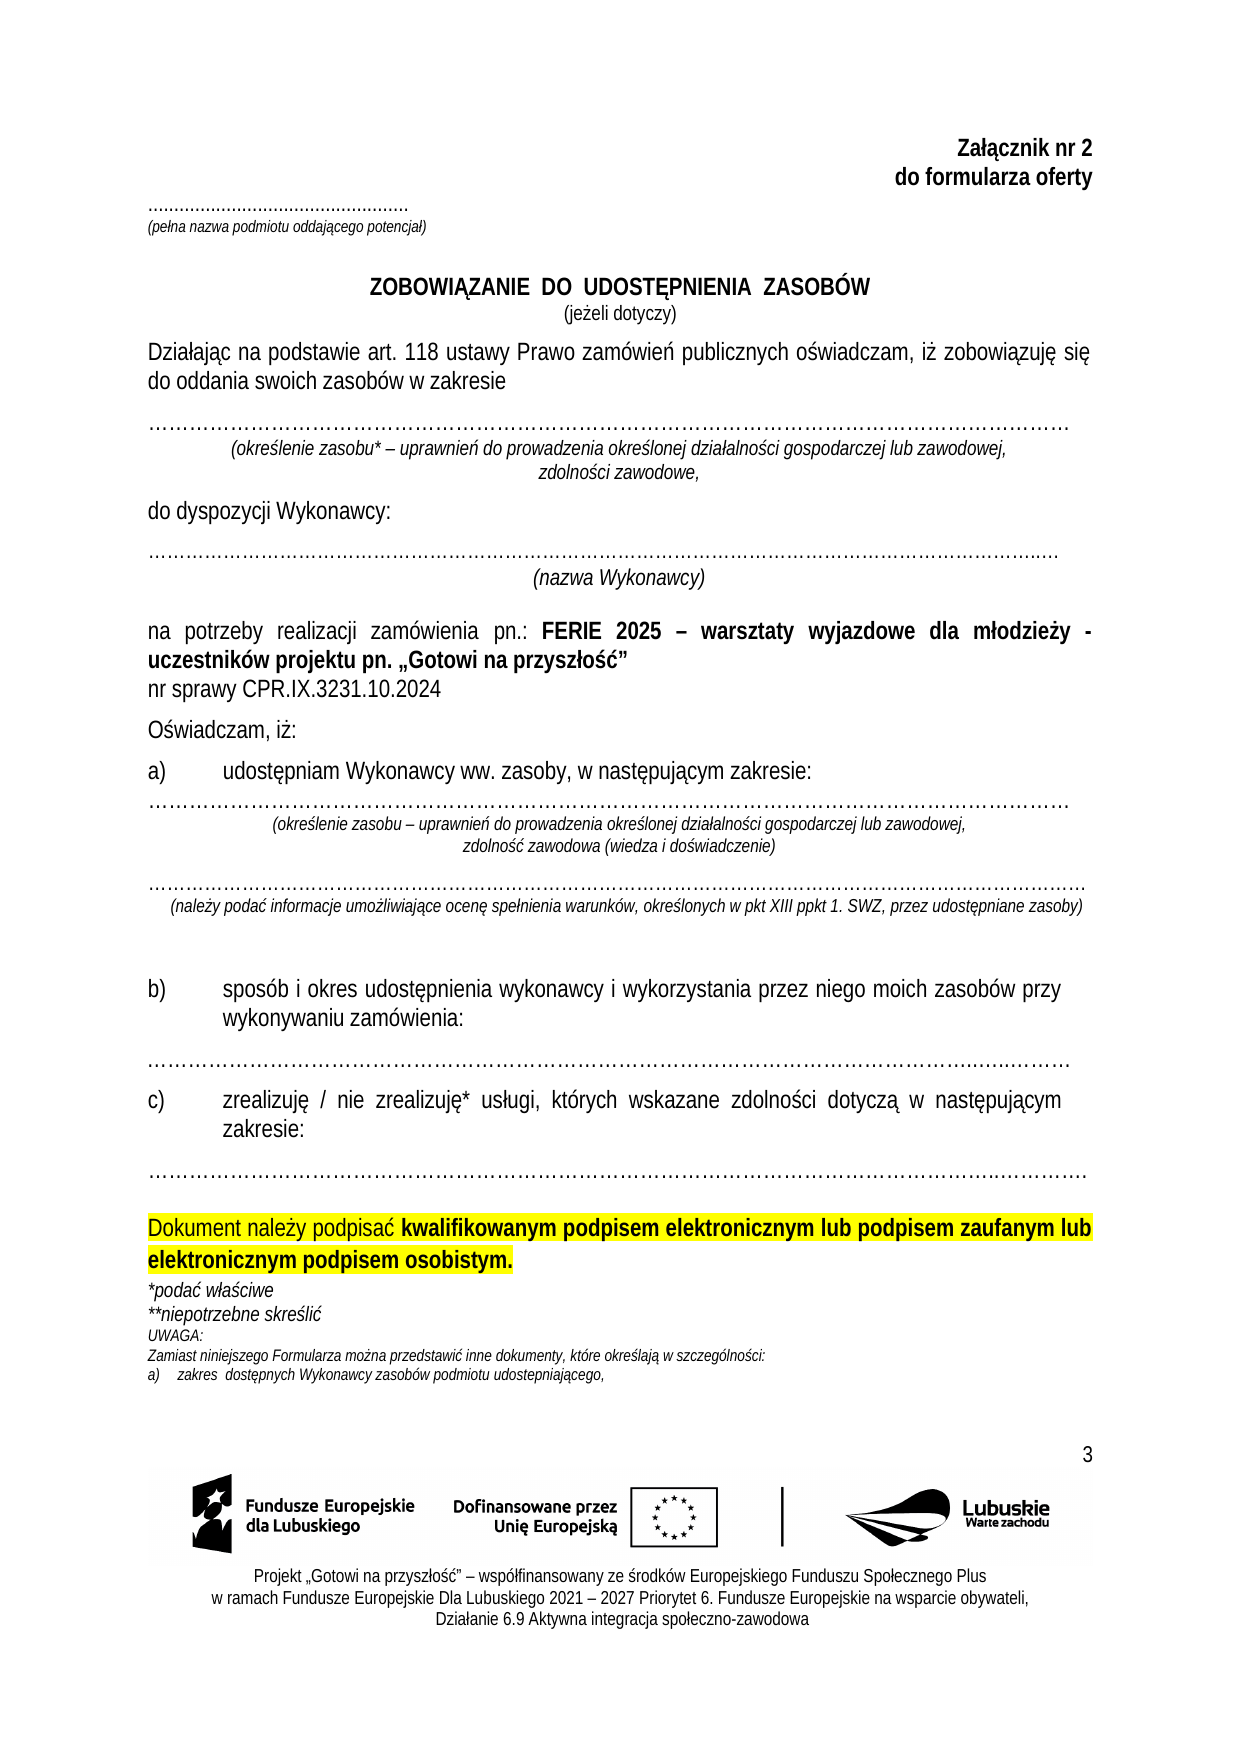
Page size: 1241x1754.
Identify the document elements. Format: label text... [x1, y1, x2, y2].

text zdolność zawodowa (wiedza i doświadczenie) [148, 835, 1093, 856]
text Zamiast niniejszego Formularza można przedstawić inne dokumenty, które określają w szczególności: [148, 1345, 1093, 1364]
text Działając na podstawie art. 118 ustawy Prawo zamówień publicznych oświadczam, iż zobowiązuję się do oddania swoich zasobów w zakresie [148, 337, 1093, 394]
text (określenie zasobu* – uprawnień do prowadzenia określonej działalności gospodarczej lub zawodowej, [148, 436, 1093, 460]
text ZOBOWIĄZANIE DO UDOSTĘPNIENIA ZASOBÓW [148, 272, 1093, 301]
text (określenie zasobu – uprawnień do prowadzenia określonej działalności gospodarczej lub zawodowej, [148, 813, 1093, 835]
list zrealizuję / nie zrealizuję* usługi, których wskazane zdolności dotyczą w następującym zakresie: [148, 1085, 1063, 1142]
picture [147, 1467, 1093, 1566]
text …………………………………………………………………………………………………………..…..……… [146, 1044, 1093, 1072]
text **niepotrzebne skreślić [148, 1302, 1128, 1326]
text ……………………………………………………………………………………………………………..…………. [148, 1155, 1093, 1183]
text do formularza oferty [148, 162, 1093, 190]
text ……………………………………………………………………………………………………………………………..… [148, 537, 1093, 564]
text …………………………………………………………………………………………………………………………………… [148, 869, 1093, 895]
text ……………………………………………………………………………………………………………………… [148, 784, 1093, 813]
text Oświadczam, iż: [148, 715, 1063, 743]
text do dyspozycji Wykonawcy: [148, 496, 1093, 525]
text na potrzeby realizacji zamówienia pn.: FERIE 2025 – warsztaty wyjazdowe dla młodzieży - uczestników projektu pn. „Gotowi na przyszłość” [148, 616, 1093, 674]
text (jeżeli dotyczy) [148, 301, 1093, 325]
text a) zakres dostępnych Wykonawcy zasobów podmiotu udostepniającego, [148, 1364, 1093, 1384]
text (pełna nazwa podmiotu oddającego potencjał) [148, 217, 1093, 236]
text ……………………………………………………………………………………………………………………… [148, 407, 1093, 436]
text Załącznik nr 2 [811, 133, 1093, 162]
text *podać właściwe [148, 1278, 1128, 1302]
text (nazwa Wykonawcy) [148, 564, 1093, 590]
text .................................................. [148, 190, 1093, 217]
list udostępniam Wykonawcy ww. zasoby, w następującym zakresie: [148, 756, 1093, 784]
list sposób i okres udostępnienia wykonawcy i wykorzystania przez niego moich zasobów przy wykonywaniu zamówienia: [148, 974, 1063, 1031]
text (należy podać informacje umożliwiające ocenę spełnienia warunków, określonych w pkt XIII ppkt 1. SWZ, przez udostępniane zasoby) [162, 895, 1093, 917]
text nr sprawy CPR.IX.3231.10.2024 [148, 674, 1093, 702]
text UWAGA: [148, 1326, 1093, 1345]
text zdolności zawodowe, [148, 460, 1093, 484]
text Dokument należy podpisać kwalifikowanym podpisem elektronicznym lub podpisem zaufanym lub elektronicznym podpisem osobistym. [148, 1241, 1093, 1274]
